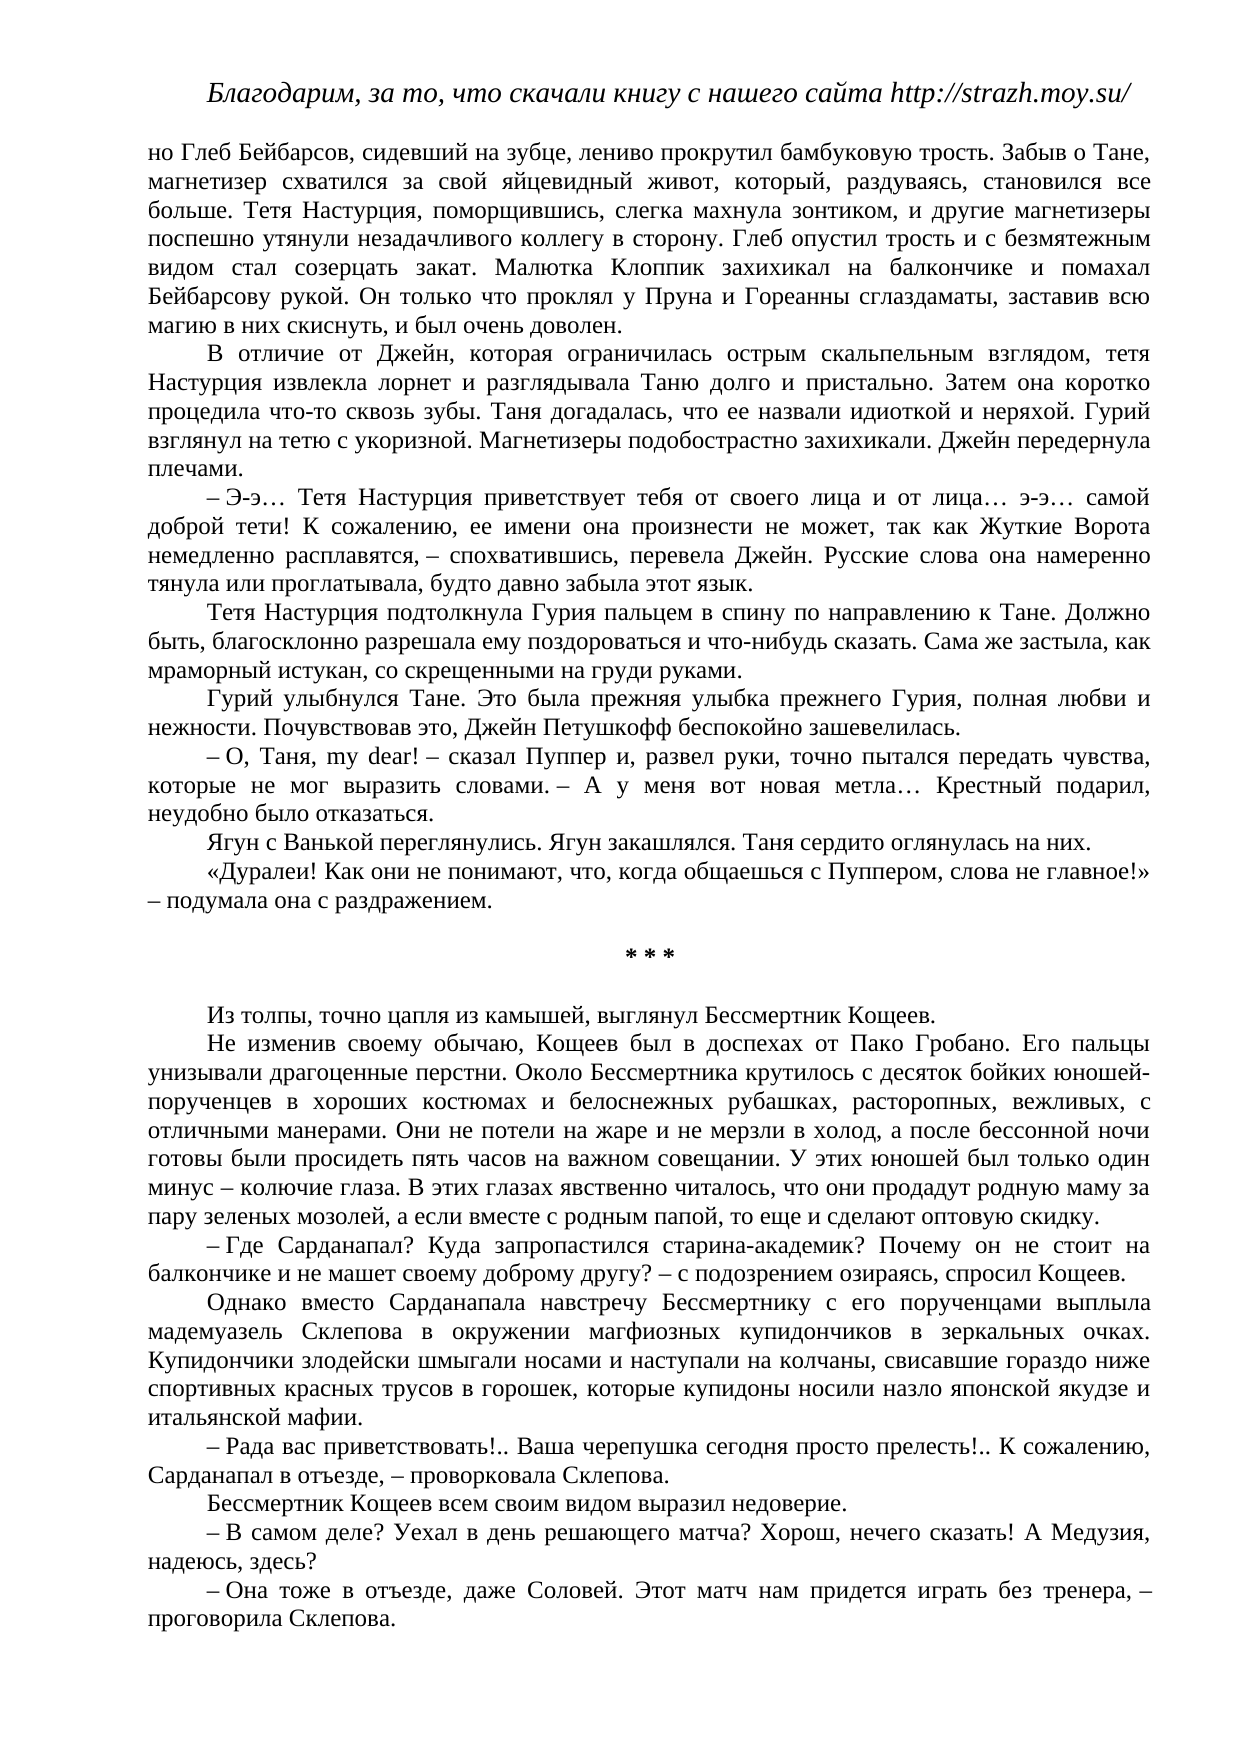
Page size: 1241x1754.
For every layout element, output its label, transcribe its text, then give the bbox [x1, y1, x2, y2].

text – Рада вас приветствовать!.. Ваша черепушка сегодня просто прелесть!.. К сожалению, Сарданапал в отъезде, – проворковала Склепова. [148, 1431, 1152, 1488]
text Из толпы, точно цапля из камышей, выглянул Бессмертник Кощеев. [148, 1000, 1152, 1028]
text Однако вместо Сарданапала навстречу Бессмертнику с его порученцами выплыла мадемуазель Склепова в окружении магфиозных купидончиков в зеркальных очках. Купидончики злодейски шмыгали носами и наступали на колчаны, свисавшие гораздо ниже спортивных красных трусов в горошек, которые купидоны носили назло японской якудзе и итальянской мафии. [148, 1287, 1152, 1431]
text – Э-э… Тетя Настурция приветствует тебя от своего лица и от лица… э-э… самой доброй тети! К сожалению, ее имени она произнести не может, так как Жуткие Ворота немедленно расплавятся, – спохватившись, перевела Джейн. Русские слова она намеренно тянула или проглатывала, будто давно забыла этот язык. [148, 482, 1152, 597]
text – Где Сарданапал? Куда запропастился старина-академик? Почему он не стоит на балкончике и не машет своему доброму другу? – с подозрением озираясь, спросил Кощеев. [148, 1230, 1152, 1287]
text В отличие от Джейн, которая ограничилась острым скальпельным взглядом, тетя Настурция извлекла лорнет и разглядывала Таню долго и пристально. Затем она коротко процедила что-то сквозь зубы. Таня догадалась, что ее назвали идиоткой и неряхой. Гурий взглянул на тетю с укоризной. Магнетизеры подобострастно захихикали. Джейн передернула плечами. [148, 338, 1152, 482]
text «Дуралеи! Как они не понимают, что, когда общаешься с Пуппером, слова не главное!» – подумала она с раздражением. [148, 856, 1152, 913]
text Бессмертник Кощеев всем своим видом выразил недоверие. [148, 1488, 1152, 1517]
text Тетя Настурция подтолкнула Гурия пальцем в спину по направлению к Тане. Должно быть, благосклонно разрешала ему поздороваться и что-нибудь сказать. Сама же застыла, как мраморный истукан, со скрещенными на груди руками. [148, 597, 1152, 683]
text – О, Таня, my dear! – сказал Пуппер и, развел руки, точно пытался передать чувства, которые не мог выразить словами. – А у меня вот новая метла… Крестный подарил, неудобно было отказаться. [148, 741, 1152, 827]
text Ягун с Ванькой переглянулись. Ягун закашлялся. Таня сердито оглянулась на них. [148, 827, 1152, 856]
text Не изменив своему обычаю, Кощеев был в доспехах от Пако Гробано. Его пальцы унизывали драгоценные перстни. Около Бессмертника крутилось с десяток бойких юношей-порученцев в хороших костюмах и белоснежных рубашках, расторопных, вежливых, с отличными манерами. Они не потели на жаре и не мерзли в холод, а после бессонной ночи готовы были просидеть пять часов на важном совещании. У этих юношей был только один минус – колючие глаза. В этих глазах явственно читалось, что они продадут родную маму за пару зеленых мозолей, а если вместе с родным папой, то еще и сделают оптовую скидку. [148, 1028, 1152, 1230]
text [148, 137, 1152, 338]
subtitle * * * [148, 942, 1152, 971]
text Гурий улыбнулся Тане. Это была прежняя улыбка прежнего Гурия, полная любви и нежности. Почувствовав это, Джейн Петушкофф беспокойно зашевелилась. [148, 683, 1152, 741]
text – В самом деле? Уехал в день решающего матча? Хорош, нечего сказать! А Медузия, надеюсь, здесь? [148, 1517, 1152, 1575]
text – Она тоже в отъезде, даже Соловей. Этот матч нам придется играть без тренера, – проговорила Склепова. [148, 1575, 1152, 1632]
